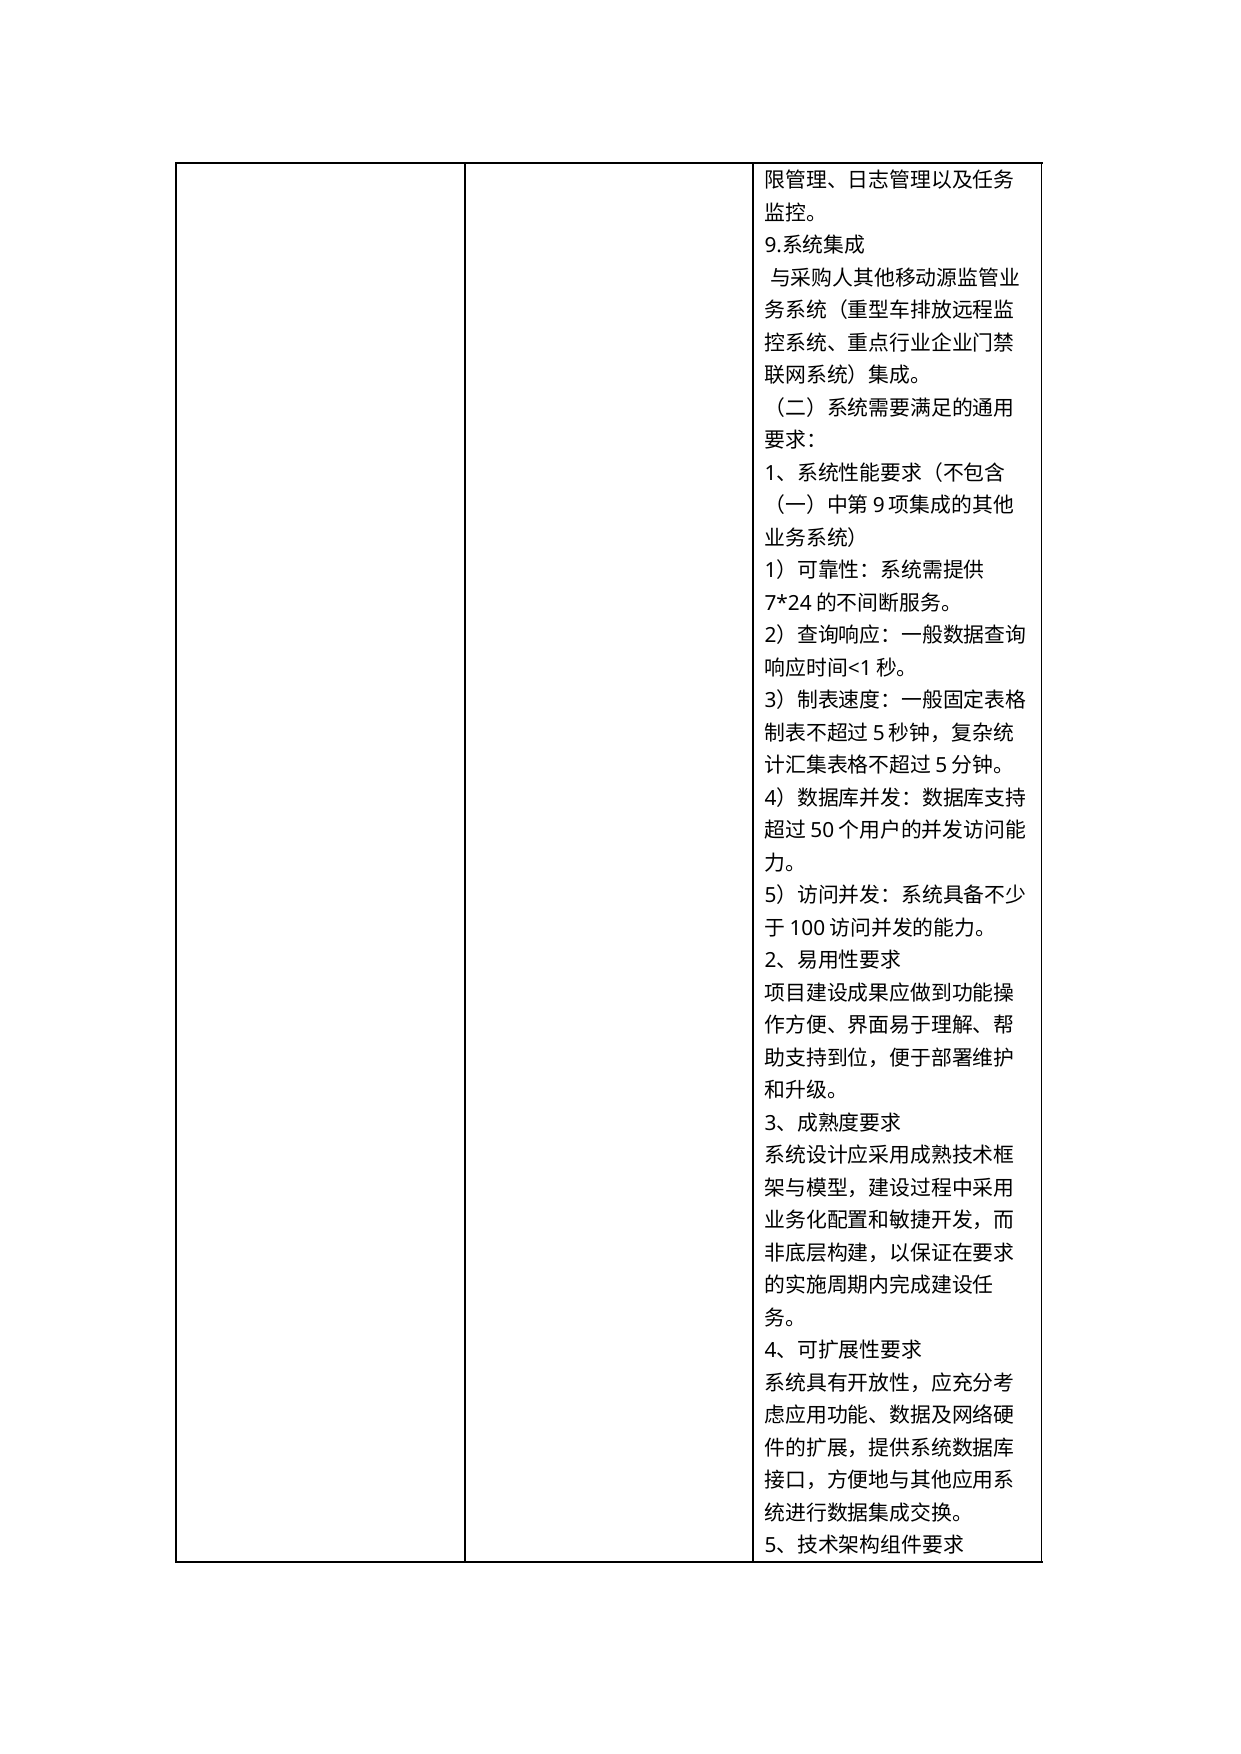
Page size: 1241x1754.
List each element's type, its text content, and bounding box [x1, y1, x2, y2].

table_cell [466, 164, 752, 1561]
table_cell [754, 164, 1041, 1561]
table_cell 1 [177, 164, 464, 1561]
